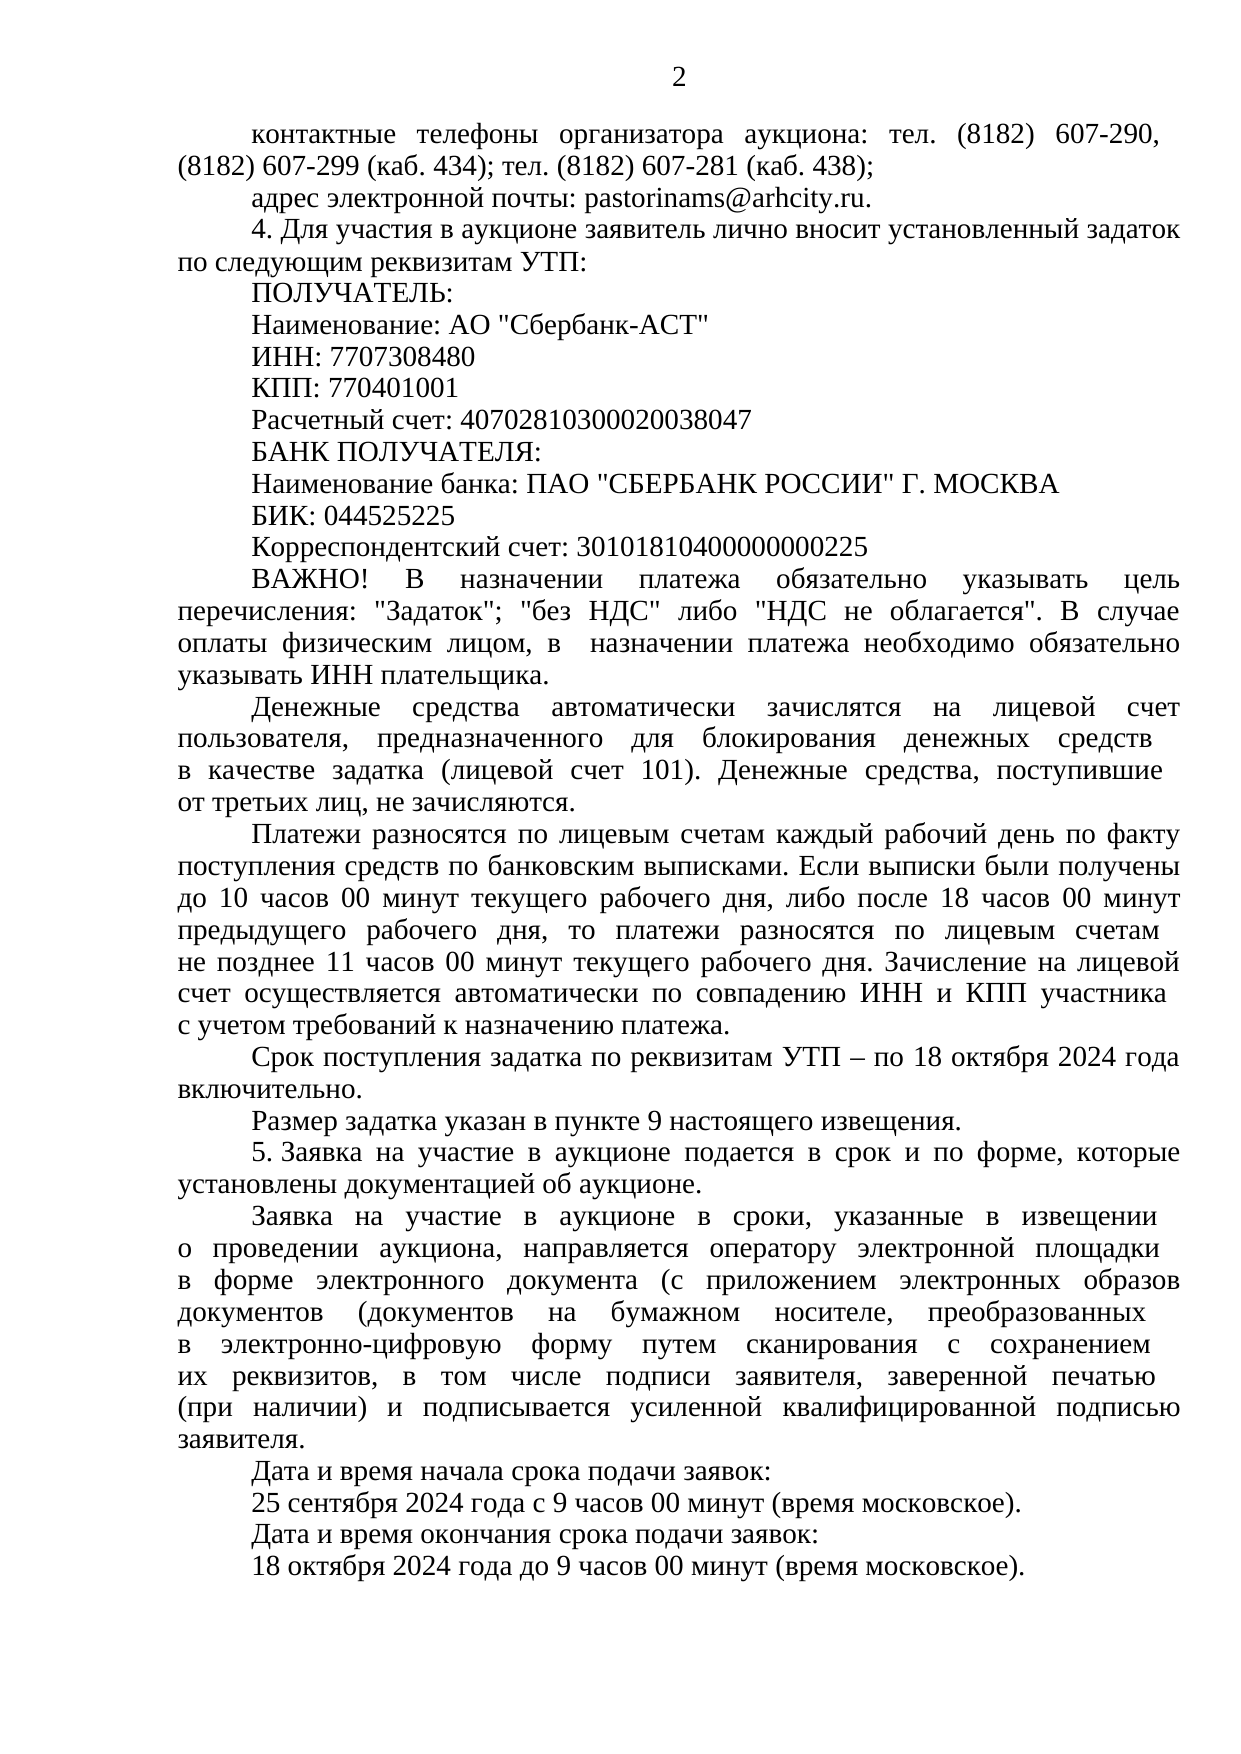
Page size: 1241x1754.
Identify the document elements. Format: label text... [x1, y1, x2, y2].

text Заявка на участие в аукционе в сроки, указанные в извещении о проведении аукциона, направляется оператору электронной площадки в форме электронного документа (с приложением электронных образов документов (документов на бумажном носителе, преобразованных в электронно-цифровую форму путем сканирования с сохранением их реквизитов, в том числе подписи заявителя, заверенной печатью (при наличии) и подписывается усиленной квалифицированной подписью заявителя. [177, 1200, 1181, 1455]
text Корреспондентский счет: 30101810400000000225 [177, 531, 1181, 563]
text ВАЖНО! В назначении платежа обязательно указывать цель перечисления: "Задаток"; "без НДС" либо "НДС не облагается". В случае оплаты физическим лицом, в назначении платежа необходимо обязательно указывать ИНН плательщика. [177, 563, 1181, 691]
text 25 сентября 2024 года с 9 часов 00 минут (время московское). [177, 1487, 1181, 1518]
text Наименование банка: ПАО "СБЕРБАНК РОССИИ" Г. МОСКВА [177, 468, 1181, 499]
text 5. Заявка на участие в аукционе подается в срок и по форме, которые установлены документацией об аукционе. [177, 1136, 1181, 1200]
text Денежные средства автоматически зачислятся на лицевой счет пользователя, предназначенного для блокирования денежных средств в качестве задатка (лицевой счет 101). Денежные средства, поступившие от третьих лиц, не зачисляются. [177, 691, 1181, 818]
text Дата и время окончания срока подачи заявок: [177, 1518, 1181, 1550]
text адрес электронной почты: pastorinams@arhcity.ru. [177, 182, 1181, 213]
text Срок поступления задатка по реквизитам УТП – по 18 октября 2024 года включительно. [177, 1041, 1181, 1104]
text Платежи разносятся по лицевым счетам каждый рабочий день по факту поступления средств по банковским выписками. Если выписки были получены до 10 часов 00 минут текущего рабочего дня, либо после 18 часов 00 минут предыдущего рабочего дня, то платежи разносятся по лицевым счетам не позднее 11 часов 00 минут текущего рабочего дня. Зачисление на лицевой счет осуществляется автоматически по совпадению ИНН и КПП участника с учетом требований к назначению платежа. [177, 818, 1181, 1041]
text Расчетный счет: 40702810300020038047 [177, 404, 1181, 436]
text 18 октября 2024 года до 9 часов 00 минут (время московское). [177, 1550, 1181, 1582]
text контактные телефоны организатора аукциона: тел. (8182) 607-290, (8182) 607-299 (каб. 434); тел. (8182) 607-281 (каб. 438); [177, 118, 1181, 182]
text БИК: 044525225 [177, 499, 1181, 531]
text ПОЛУЧАТЕЛЬ: [177, 277, 1181, 309]
text КПП: 770401001 [177, 372, 1181, 404]
text ИНН: 7707308480 [177, 341, 1181, 372]
text Наименование: АО "Сбербанк-АСТ" [177, 309, 1181, 341]
text БАНК ПОЛУЧАТЕЛЯ: [177, 436, 1181, 468]
text 4. Для участия в аукционе заявитель лично вносит установленный задаток по следующим реквизитам УТП: [177, 213, 1181, 277]
text Дата и время начала срока подачи заявок: [177, 1455, 1181, 1487]
text Размер задатка указан в пункте 9 настоящего извещения. [177, 1104, 1181, 1136]
